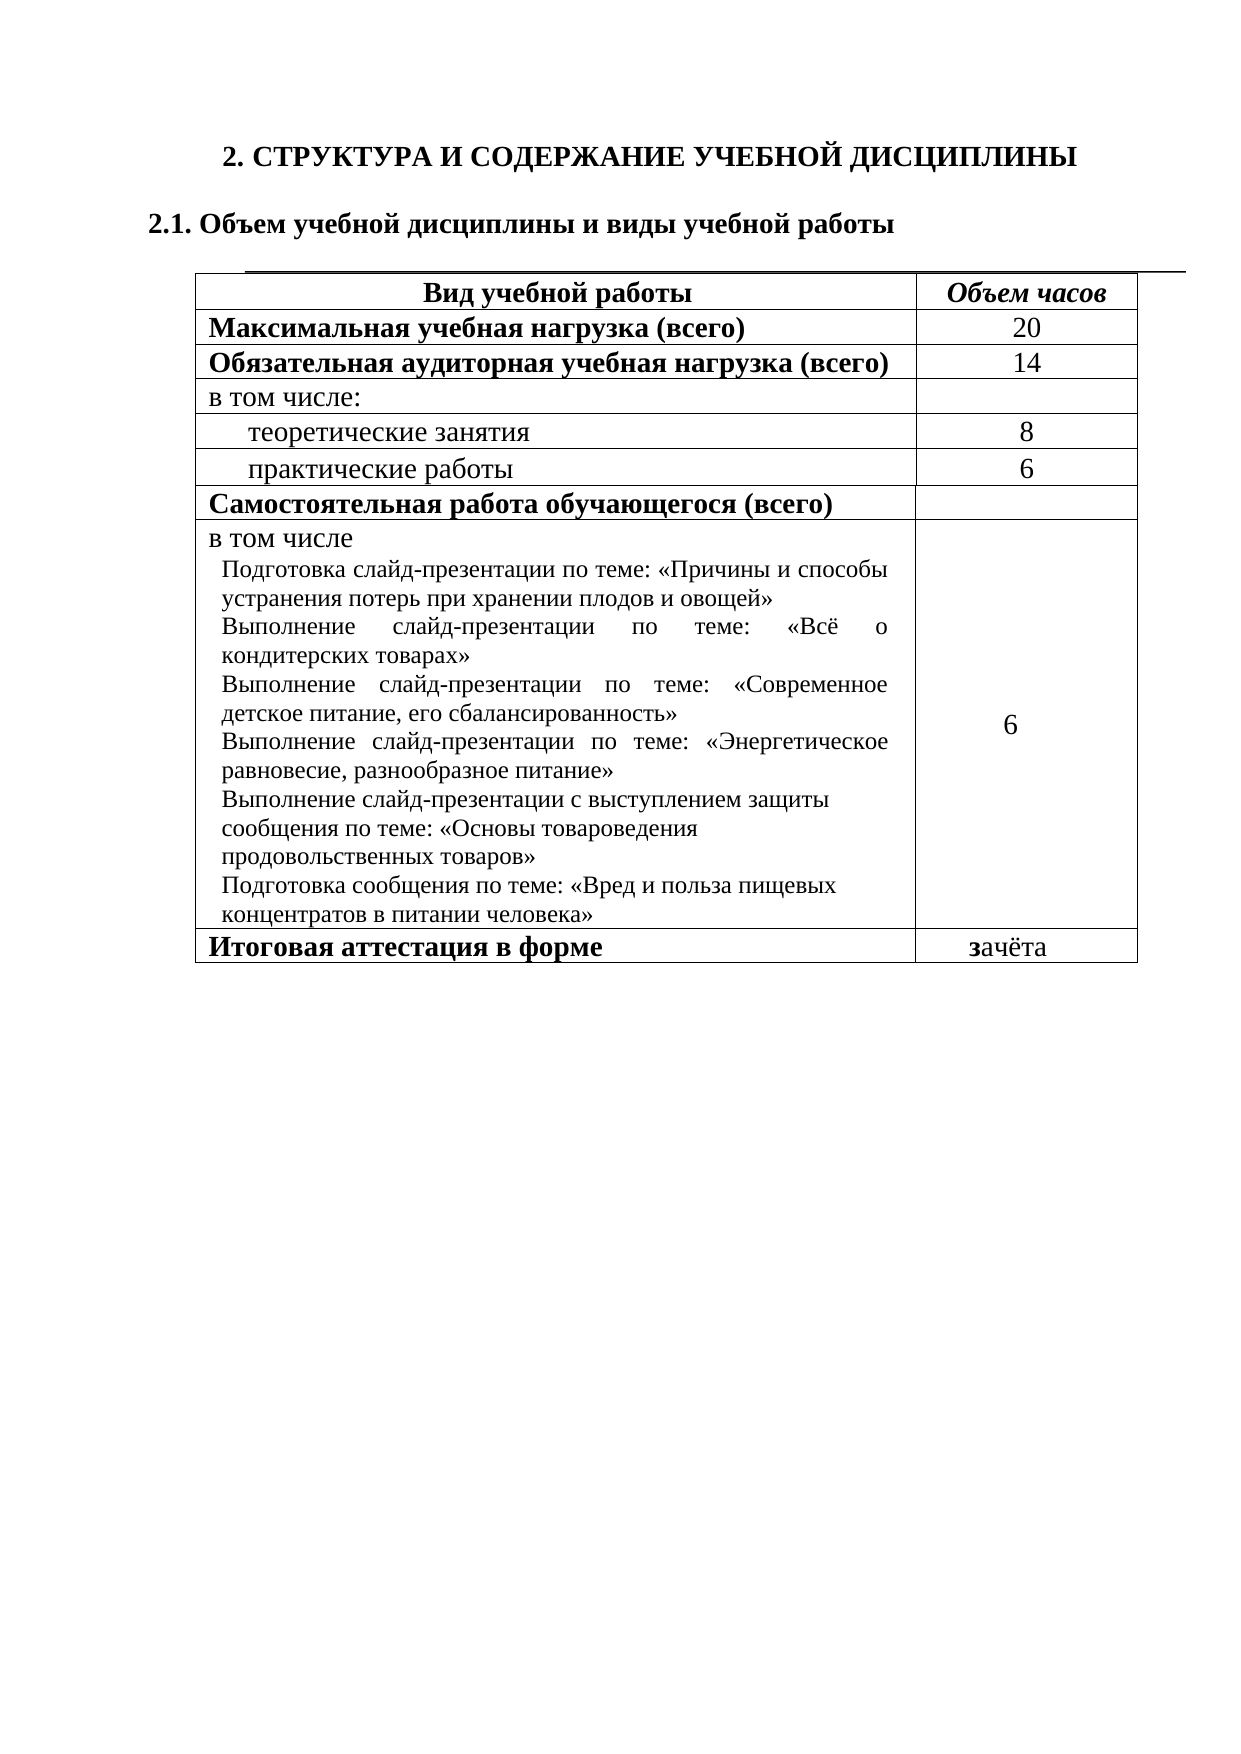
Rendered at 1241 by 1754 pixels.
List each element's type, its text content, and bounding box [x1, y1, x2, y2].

table_cell в том числе Подготовка слайд-презентации по теме: «Причины и способы устранения потерь при хранении плодов и овощей» Выполнение слайд-презентации по теме: «Всё о кондитерских товарах» Выполнение слайд-презентации по теме: «Современное детское питание, его сбалансированность» Выполнение слайд-презентации по теме: «Энергетическое равновесие, разнообразное питание» Выполнение слайд-презентации с выступлением защиты сообщения по теме: «Основы товароведения продовольственных товаров» Подготовка сообщения по теме: «Вред и польза пищевых концентратов в питании человека» [196, 520, 915, 928]
table_cell зачёта [916, 929, 1137, 962]
table_cell [916, 486, 1137, 519]
table_cell 8 [917, 414, 1137, 447]
table_cell [917, 379, 1137, 413]
table_cell 14 [917, 345, 1137, 378]
table_cell практические работы [196, 449, 916, 485]
table_cell в том числе: [196, 379, 916, 413]
table_header Вид учебной работы [196, 274, 916, 309]
table_header Объем часов [917, 274, 1137, 309]
text 2.1. Объем учебной дисциплины и виды учебной работы [148, 206, 1171, 239]
table_cell Обязательная аудиторная учебная нагрузка (всего) [196, 345, 916, 378]
list СТРУКТУРА И СОДЕРЖАНИЕ УЧЕБНОЙ ДИСЦИПЛИНЫ [222, 139, 1171, 172]
table_cell 6 [917, 449, 1137, 485]
table_cell 20 [917, 310, 1137, 344]
table_cell Самостоятельная работа обучающегося (всего) [196, 486, 915, 519]
table_cell Максимальная учебная нагрузка (всего) [196, 310, 916, 344]
table_cell 6 [916, 520, 1137, 928]
table_cell Итоговая аттестация в форме [196, 929, 915, 962]
table_cell теоретические занятия [196, 414, 916, 447]
